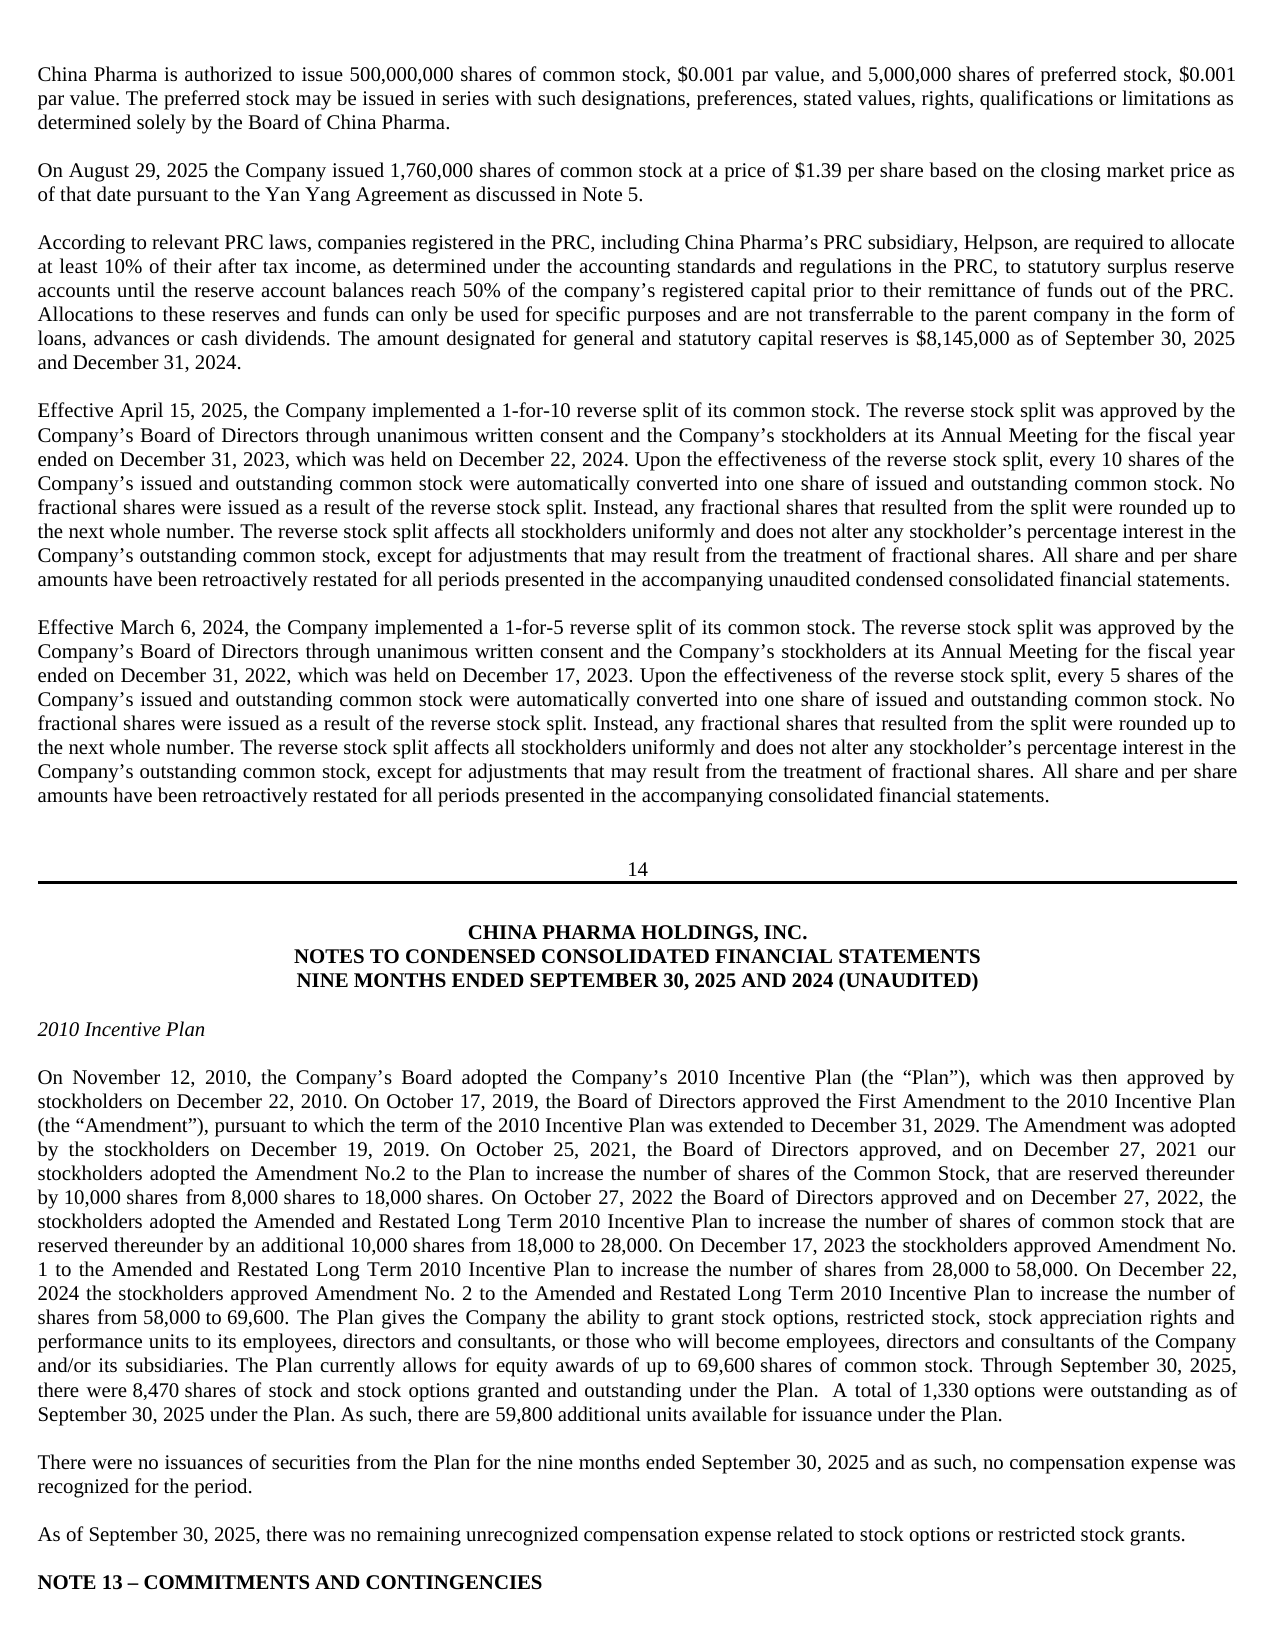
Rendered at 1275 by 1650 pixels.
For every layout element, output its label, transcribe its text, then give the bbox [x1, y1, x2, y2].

text 2010 Incentive Plan [37, 1017, 1237, 1041]
text 14 [37, 857, 1237, 884]
text CHINA PHARMA HOLDINGS, INC. [37, 920, 1237, 944]
text NOTE 13 – COMMITMENTS AND CONTINGENCIES [37, 1570, 1237, 1594]
text Effective March 6, 2024, the Company implemented a 1-for-5 reverse split of its common stock. The reverse stock split was approved by the Company’s Board of Directors through unanimous written consent and the Company’s stockholders at its Annual Meeting for the fiscal year ended on December 31, 2022, which was held on December 17, 2023. Upon the effectiveness of the reverse stock split, every 5 shares of the Company’s issued and outstanding common stock were automatically converted into one share of issued and outstanding common stock. No fractional shares were issued as a result of the reverse stock split. Instead, any fractional shares that resulted from the split were rounded up to the next whole number. The reverse stock split affects all stockholders uniformly and does not alter any stockholder’s percentage interest in the Company’s outstanding common stock, except for adjustments that may result from the treatment of fractional shares. All share and per share amounts have been retroactively restated for all periods presented in the accompanying consolidated financial statements. [37, 615, 1237, 807]
text Effective April 15, 2025, the Company implemented a 1-for-10 reverse split of its common stock. The reverse stock split was approved by the Company’s Board of Directors through unanimous written consent and the Company’s stockholders at its Annual Meeting for the fiscal year ended on December 31, 2023, which was held on December 22, 2024. Upon the effectiveness of the reverse stock split, every 10 shares of the Company’s issued and outstanding common stock were automatically converted into one share of issued and outstanding common stock. No fractional shares were issued as a result of the reverse stock split. Instead, any fractional shares that resulted from the split were rounded up to the next whole number. The reverse stock split affects all stockholders uniformly and does not alter any stockholder’s percentage interest in the Company’s outstanding common stock, except for adjustments that may result from the treatment of fractional shares. All share and per share amounts have been retroactively restated for all periods presented in the accompanying unaudited condensed consolidated financial statements. [37, 398, 1237, 591]
text NOTES TO CONDENSED CONSOLIDATED FINANCIAL STATEMENTS [37, 944, 1237, 968]
text On August 29, 2025 the Company issued 1,760,000 shares of common stock at a price of $1.39 per share based on the closing market price as of that date pursuant to the Yan Yang Agreement as discussed in Note 5. [37, 158, 1237, 206]
text There were no issuances of securities from the Plan for the nine months ended September 30, 2025 and as such, no compensation expense was recognized for the period. [37, 1450, 1237, 1498]
text China Pharma is authorized to issue 500,000,000 shares of common stock, $0.001 par value, and 5,000,000 shares of preferred stock, $0.001 par value. The preferred stock may be issued in series with such designations, preferences, stated values, rights, qualifications or limitations as determined solely by the Board of China Pharma. [37, 62, 1237, 134]
text As of September 30, 2025, there was no remaining unrecognized compensation expense related to stock options or restricted stock grants. [37, 1522, 1237, 1546]
text On November 12, 2010, the Company’s Board adopted the Company’s 2010 Incentive Plan (the “Plan”), which was then approved by stockholders on December 22, 2010. On October 17, 2019, the Board of Directors approved the First Amendment to the 2010 Incentive Plan (the “Amendment”), pursuant to which the term of the 2010 Incentive Plan was extended to December 31, 2029. The Amendment was adopted by the stockholders on December 19, 2019. On October 25, 2021, the Board of Directors approved, and on December 27, 2021 our stockholders adopted the Amendment No.2 to the Plan to increase the number of shares of the Common Stock, that are reserved thereunder by 10,000 shares from 8,000 shares to 18,000 shares. On October 27, 2022 the Board of Directors approved and on December 27, 2022, the stockholders adopted the Amended and Restated Long Term 2010 Incentive Plan to increase the number of shares of common stock that are reserved thereunder by an additional 10,000 shares from 18,000 to 28,000. On December 17, 2023 the stockholders approved Amendment No. 1 to the Amended and Restated Long Term 2010 Incentive Plan to increase the number of shares from 28,000 to 58,000. On December 22, 2024 the stockholders approved Amendment No. 2 to the Amended and Restated Long Term 2010 Incentive Plan to increase the number of shares from 58,000 to 69,600. The Plan gives the Company the ability to grant stock options, restricted stock, stock appreciation rights and performance units to its employees, directors and consultants, or those who will become employees, directors and consultants of the Company and/or its subsidiaries. The Plan currently allows for equity awards of up to 69,600 shares of common stock. Through September 30, 2025, there were 8,470 shares of stock and stock options granted and outstanding under the Plan. A total of 1,330 options were outstanding as of September 30, 2025 under the Plan. As such, there are 59,800 additional units available for issuance under the Plan. [37, 1065, 1237, 1426]
text According to relevant PRC laws, companies registered in the PRC, including China Pharma’s PRC subsidiary, Helpson, are required to allocate at least 10% of their after tax income, as determined under the accounting standards and regulations in the PRC, to statutory surplus reserve accounts until the reserve account balances reach 50% of the company’s registered capital prior to their remittance of funds out of the PRC. Allocations to these reserves and funds can only be used for specific purposes and are not transferrable to the parent company in the form of loans, advances or cash dividends. The amount designated for general and statutory capital reserves is $8,145,000 as of September 30, 2025 and December 31, 2024. [37, 230, 1237, 374]
text NINE MONTHS ENDED SEPTEMBER 30, 2025 AND 2024 (UNAUDITED) [37, 968, 1237, 992]
